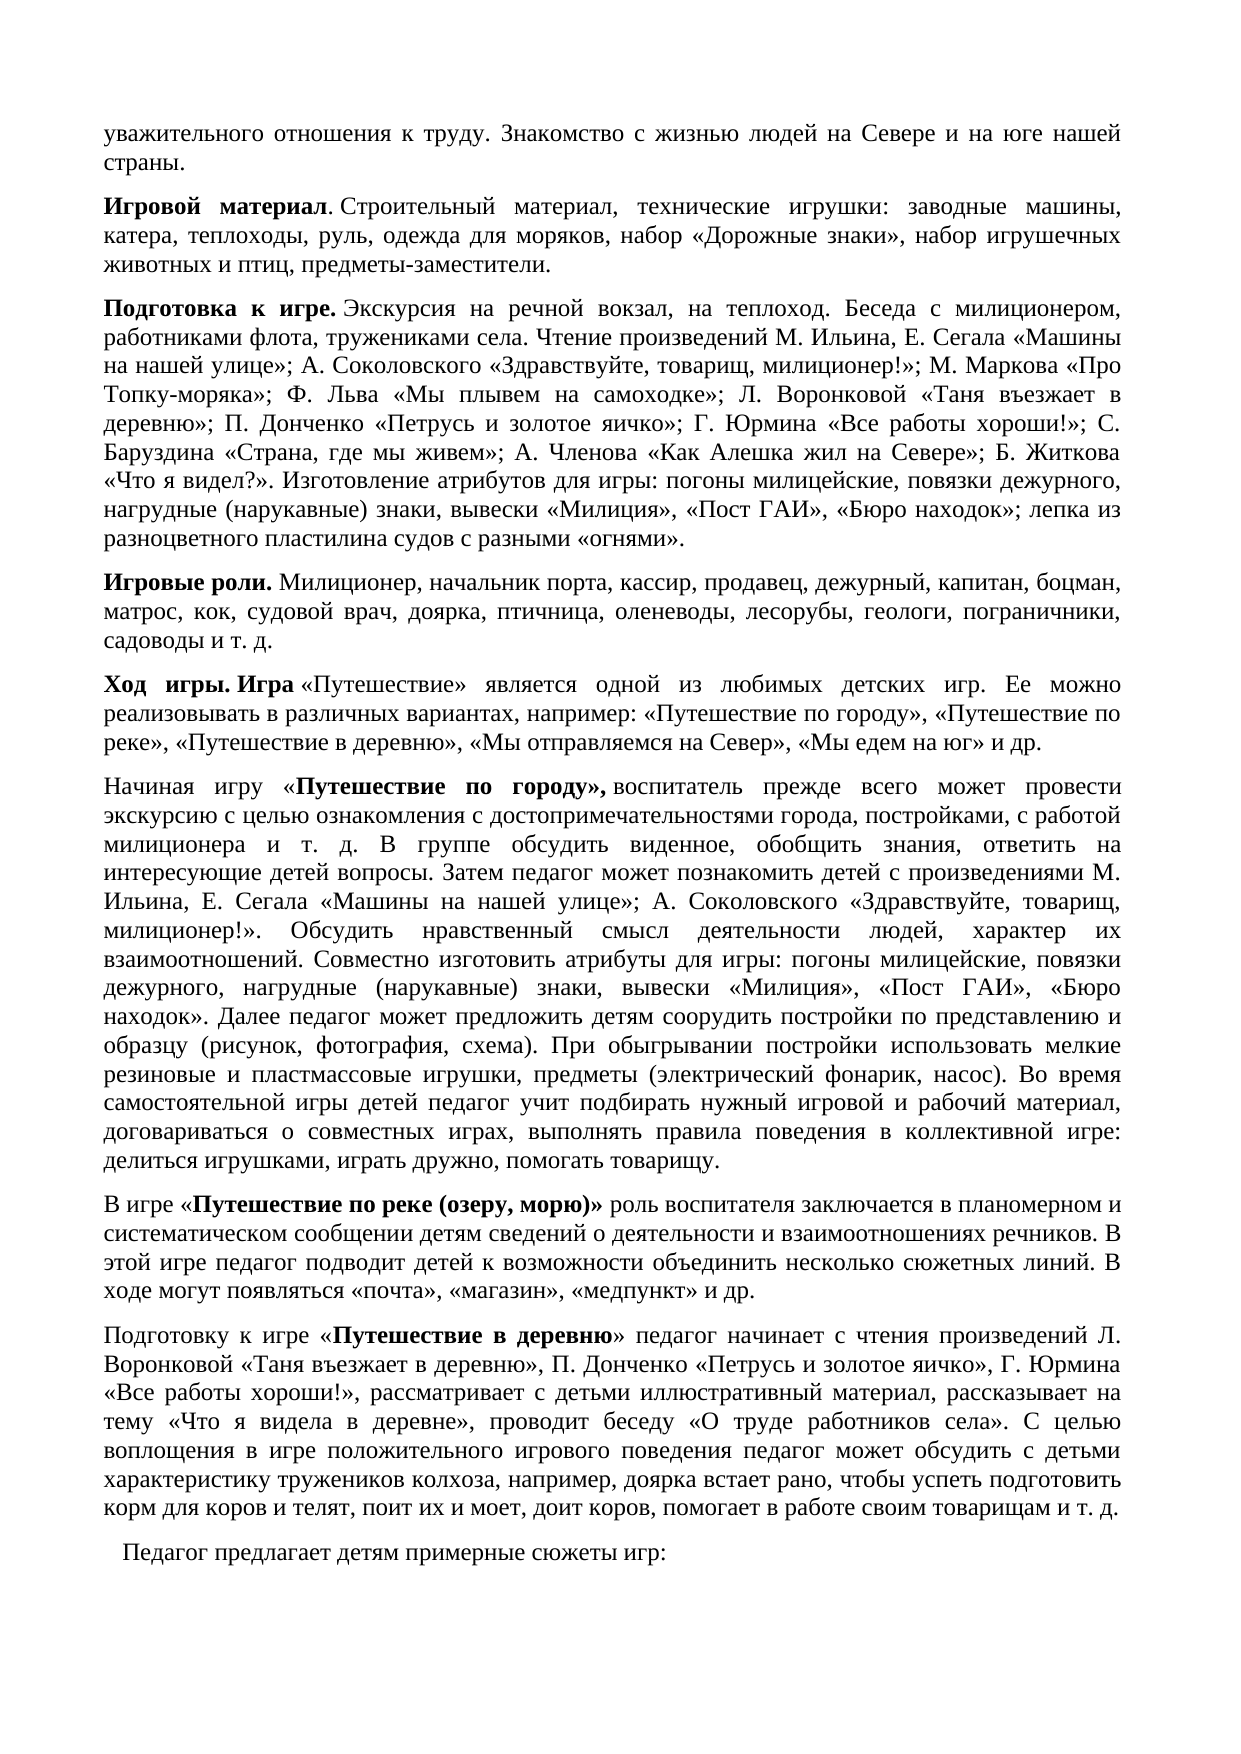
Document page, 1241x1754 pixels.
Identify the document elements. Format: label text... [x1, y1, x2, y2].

text Начиная игру «Путешествие по городу», воспитатель прежде всего может провести экскурсию с целью ознакомления с достопримечательностями города, постройками, с работой милиционера и т. д. В группе обсудить виденное, обобщить знания, ответить на интересующие детей вопросы. Затем педагог может познакомить детей с произведениями М. Ильина, Е. Сегала «Машины на нашей улице»; А. Соколовского «Здравствуйте, товарищ, милиционер!». Обсудить нравственный смысл деятельности людей, характер их взаимоотношений. Совместно изготовить атрибуты для игры: погоны милицейские, повязки дежурного, нагрудные (нарукавные) знаки, вывески «Милиция», «Пост ГАИ», «Бюро находок». Далее педагог может предложить детям соорудить постройки по представлению и образцу (рисунок, фотография, схема). При обыгрывании постройки использовать мелкие резиновые и пластмассовые игрушки, предметы (электрический фонарик, насос). Во время самостоятельной игры детей педагог учит подбирать нужный игровой и рабочий материал, договариваться о совместных играх, выполнять правила поведения в коллективной игре: делиться игрушками, играть дружно, помогать товарищу. [103, 771, 1122, 1174]
text Подготовка к игре. Экскурсия на речной вокзал, на теплоход. Беседа с милиционером, работниками флота, тружениками села. Чтение произведений М. Ильина, Е. Сегала «Машины на нашей улице»; А. Соколовского «Здравствуйте, товарищ, милиционер!»; М. Маркова «Про Топку-моряка»; Ф. Льва «Мы плывем на самоходке»; Л. Воронковой «Таня въезжает в деревню»; П. Донченко «Петрусь и золотое яичко»; Г. Юрмина «Все работы хороши!»; С. Баруздина «Страна, где мы живем»; А. Членова «Как Алешка жил на Севере»; Б. Житкова «Что я видел?». Изготовление атрибутов для игры: погоны милицейские, повязки дежурного, нагрудные (нарукавные) знаки, вывески «Милиция», «Пост ГАИ», «Бюро находок»; лепка из разноцветного пластилина судов с разными «огнями». [103, 293, 1122, 552]
text Игровой материал. Строительный материал, технические игрушки: заводные машины, катера, теплоходы, руль, одежда для моряков, набор «Дорожные знаки», набор игрушечных животных и птиц, предметы-заместители. [103, 191, 1122, 277]
text В игре «Путешествие по реке (озеру, морю)» роль воспитателя заключается в планомерном и систематическом сообщении детям сведений о деятельности и взаимоотношениях речников. В этой игре педагог подводит детей к возможности объединить несколько сюжетных линий. В ходе могут появляться «почта», «магазин», «медпункт» и др. [103, 1189, 1122, 1304]
text Ход игры. Игра «Путешествие» является одной из любимых детских игр. Ее можно реализовывать в различных вариантах, например: «Путешествие по городу», «Путешествие по реке», «Путешествие в деревню», «Мы отправляемся на Север», «Мы едем на юг» и др. [103, 669, 1122, 756]
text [103, 118, 1122, 176]
text Игровые роли. Милиционер, начальник порта, кассир, продавец, дежурный, капитан, боцман, матрос, кок, судовой врач, доярка, птичница, оленеводы, лесорубы, геологи, пограничники, садоводы и т. д. [103, 567, 1122, 654]
text Подготовку к игре «Путешествие в деревню» педагог начинает с чтения произведений Л. Воронковой «Таня въезжает в деревню», П. Донченко «Петрусь и золотое яичко», Г. Юрмина «Все работы хороши!», рассматривает с детьми иллюстративный материал, рассказывает на тему «Что я видела в деревне», проводит беседу «О труде работников села». С целью воплощения в игре положительного игрового поведения педагог может обсудить с детьми характеристику тружеников колхоза, например, доярка встает рано, чтобы успеть подготовить корм для коров и телят, поит их и моет, доит коров, помогает в работе своим товарищам и т. д. [103, 1320, 1122, 1521]
text Педагог предлагает детям примерные сюжеты игр: [103, 1537, 1122, 1566]
